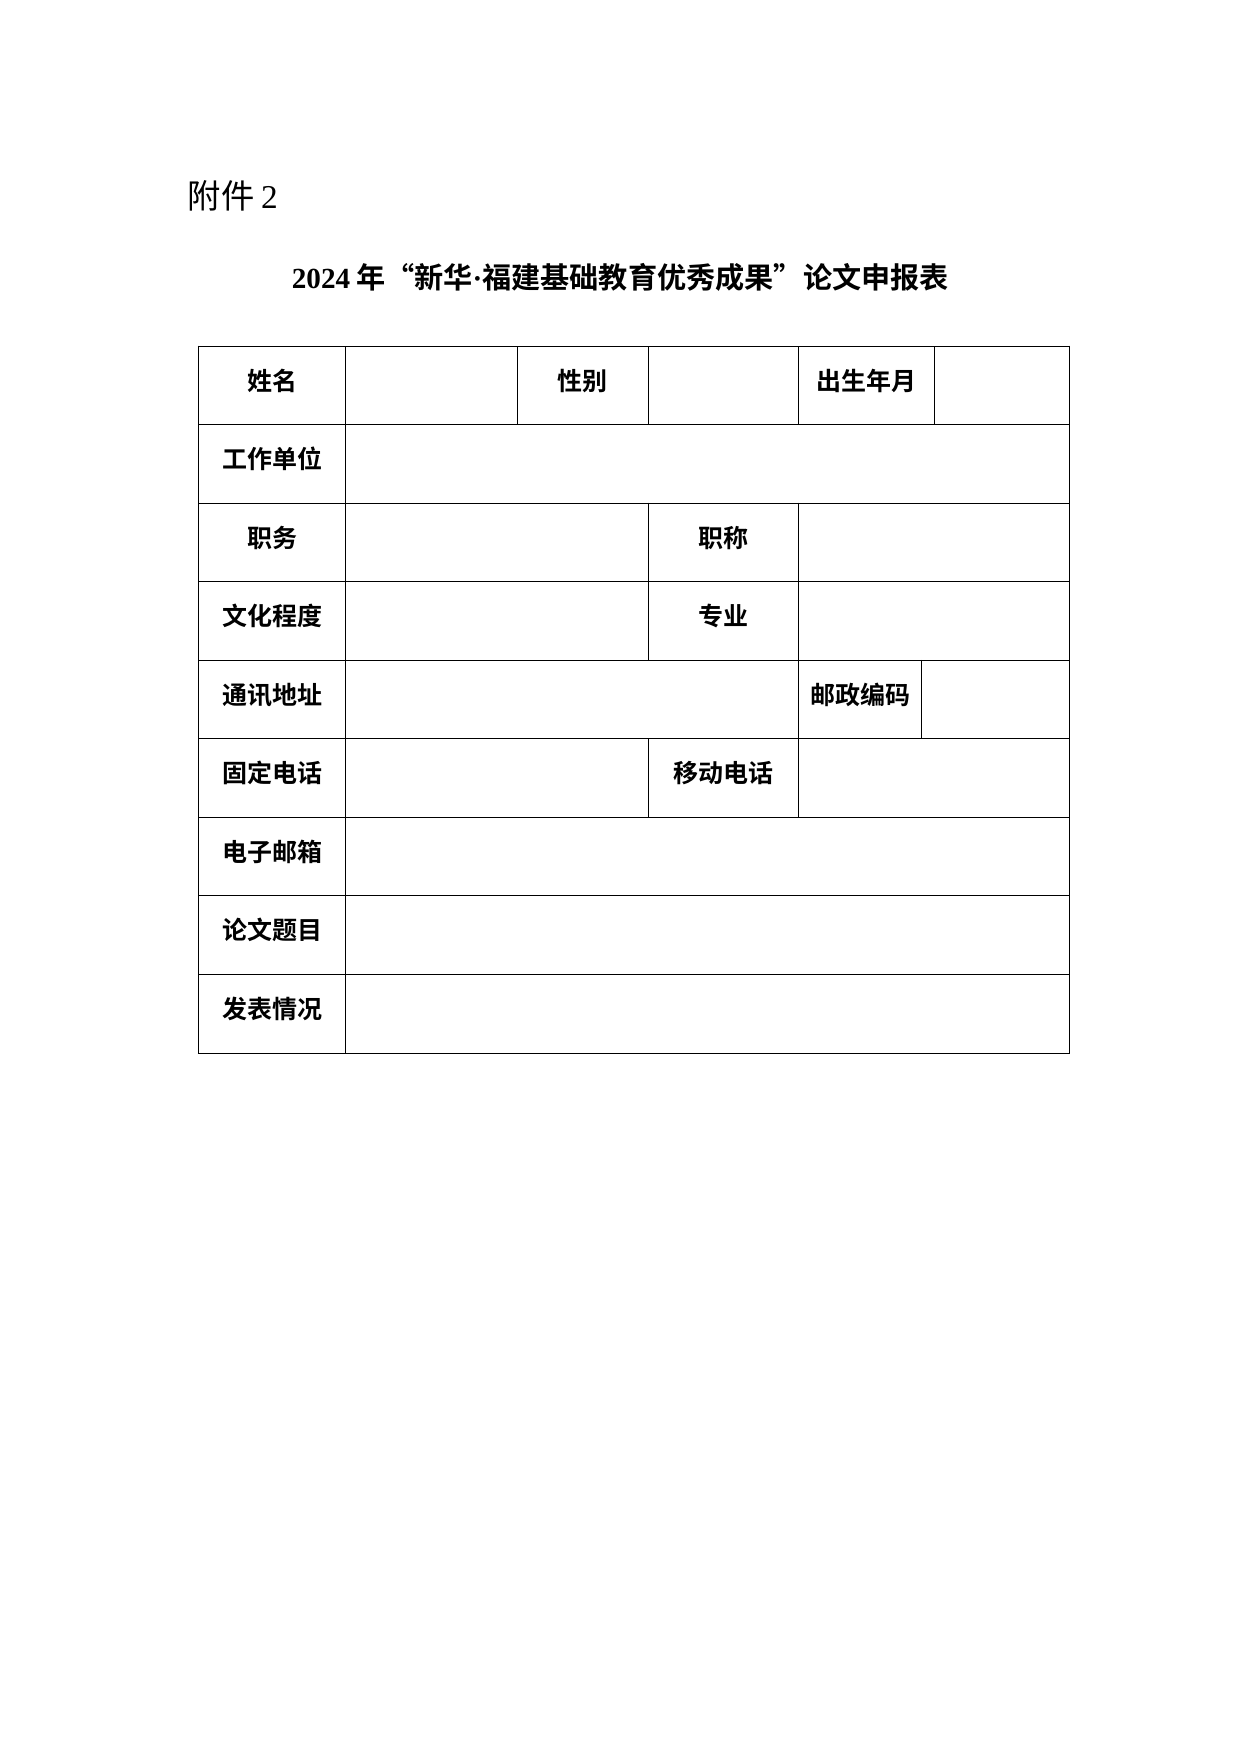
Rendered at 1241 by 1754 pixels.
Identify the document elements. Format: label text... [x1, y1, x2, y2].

table_cell 固定电话 [199, 739, 345, 817]
table_cell 发表情况 [199, 975, 345, 1052]
table_cell 职称 [649, 504, 798, 581]
table_cell [799, 504, 1069, 581]
table_header 姓名 [199, 347, 345, 424]
table_header [649, 347, 798, 424]
table_cell [346, 818, 1069, 895]
table_cell [346, 661, 798, 738]
table_cell [346, 504, 648, 581]
table_cell 移动电话 [649, 739, 798, 817]
table_cell [346, 975, 1069, 1052]
table_cell [799, 739, 1069, 817]
table_cell [346, 425, 1069, 503]
table_cell 文化程度 [199, 582, 345, 660]
table_cell [922, 661, 1069, 738]
table_cell 邮政编码 [799, 661, 921, 738]
table_header 性别 [518, 347, 648, 424]
table_cell 通讯地址 [199, 661, 345, 738]
table_cell 工作单位 [199, 425, 345, 503]
text 2024年“新华·福建基础教育优秀成果”论文申报表 [187, 243, 1053, 308]
table_header [346, 347, 517, 424]
table_cell 电子邮箱 [199, 818, 345, 895]
text 附件2 [187, 162, 1053, 227]
table_cell [799, 582, 1069, 660]
table_cell 论文题目 [199, 896, 345, 974]
table_cell [346, 896, 1069, 974]
table_cell [346, 582, 648, 660]
table_cell 职务 [199, 504, 345, 581]
table_header 出生年月 [799, 347, 934, 424]
table_header [935, 347, 1069, 424]
table_cell 专业 [649, 582, 798, 660]
table_cell [346, 739, 648, 817]
